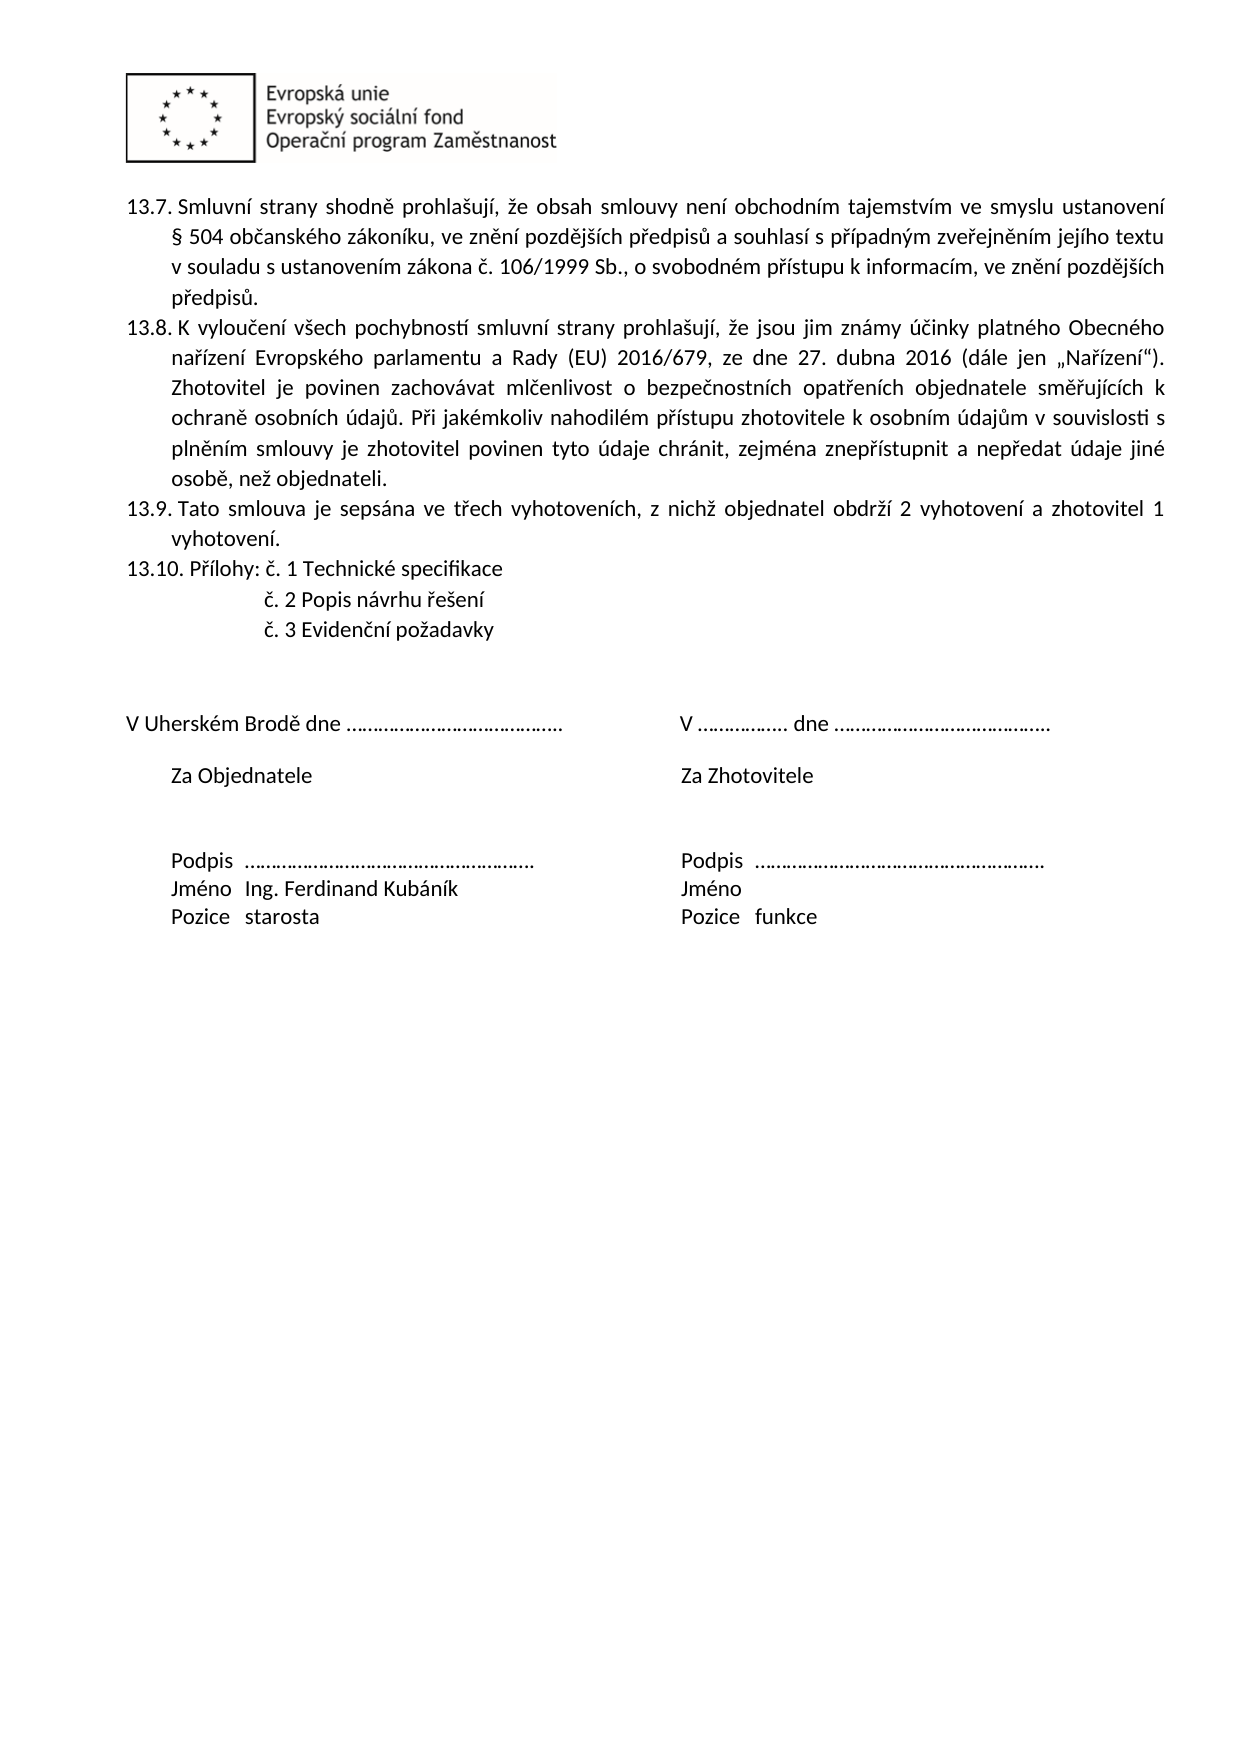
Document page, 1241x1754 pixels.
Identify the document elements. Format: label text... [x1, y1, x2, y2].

picture [125, 73, 557, 163]
table_header Za Zhotovitele Podpis ………………………………………………. Jméno Pozice funkce [670, 762, 1155, 986]
list Přílohy: č. 1 Technické specifikace [126, 554, 1167, 582]
list Smluvní strany shodně prohlašují, že obsah smlouvy není obchodním tajemstvím ve smyslu ustanovení § 504 občanského zákoníku, ve znění pozdějších předpisů a souhlasí s případným zveřejněním jejího textu v souladu s ustanovením zákona č. 106/1999 Sb., o svobodném přístupu k informacím, ve znění pozdějších předpisů. [126, 192, 1167, 311]
list č. 3 Evidenční požadavky [171, 615, 1167, 643]
table_header Za Objednatele Podpis ………………………………………………. Jméno Ing. Ferdinand Kubáník Pozice starosta [160, 762, 669, 986]
text V Uherském Brodě dne ………………………………….. V …………….. dne ………………………………….. [126, 709, 1167, 737]
list Tato smlouva je sepsána ve třech vyhotoveních, z nichž objednatel obdrží 2 vyhotovení a zhotovitel 1 vyhotovení. [126, 494, 1167, 552]
list č. 2 Popis návrhu řešení [171, 585, 1167, 613]
list K vyloučení všech pochybností smluvní strany prohlašují, že jsou jim známy účinky platného Obecného nařízení Evropského parlamentu a Rady (EU) 2016/679, ze dne 27. dubna 2016 (dále jen „Nařízení“). Zhotovitel je povinen zachovávat mlčenlivost o bezpečnostních opatřeních objednatele směřujících k ochraně osobních údajů. Při jakémkoliv nahodilém přístupu zhotovitele k osobním údajům v souvislosti s plněním smlouvy je zhotovitel povinen tyto údaje chránit, zejména znepřístupnit a nepředat údaje jiné osobě, než objednateli. [126, 313, 1167, 492]
